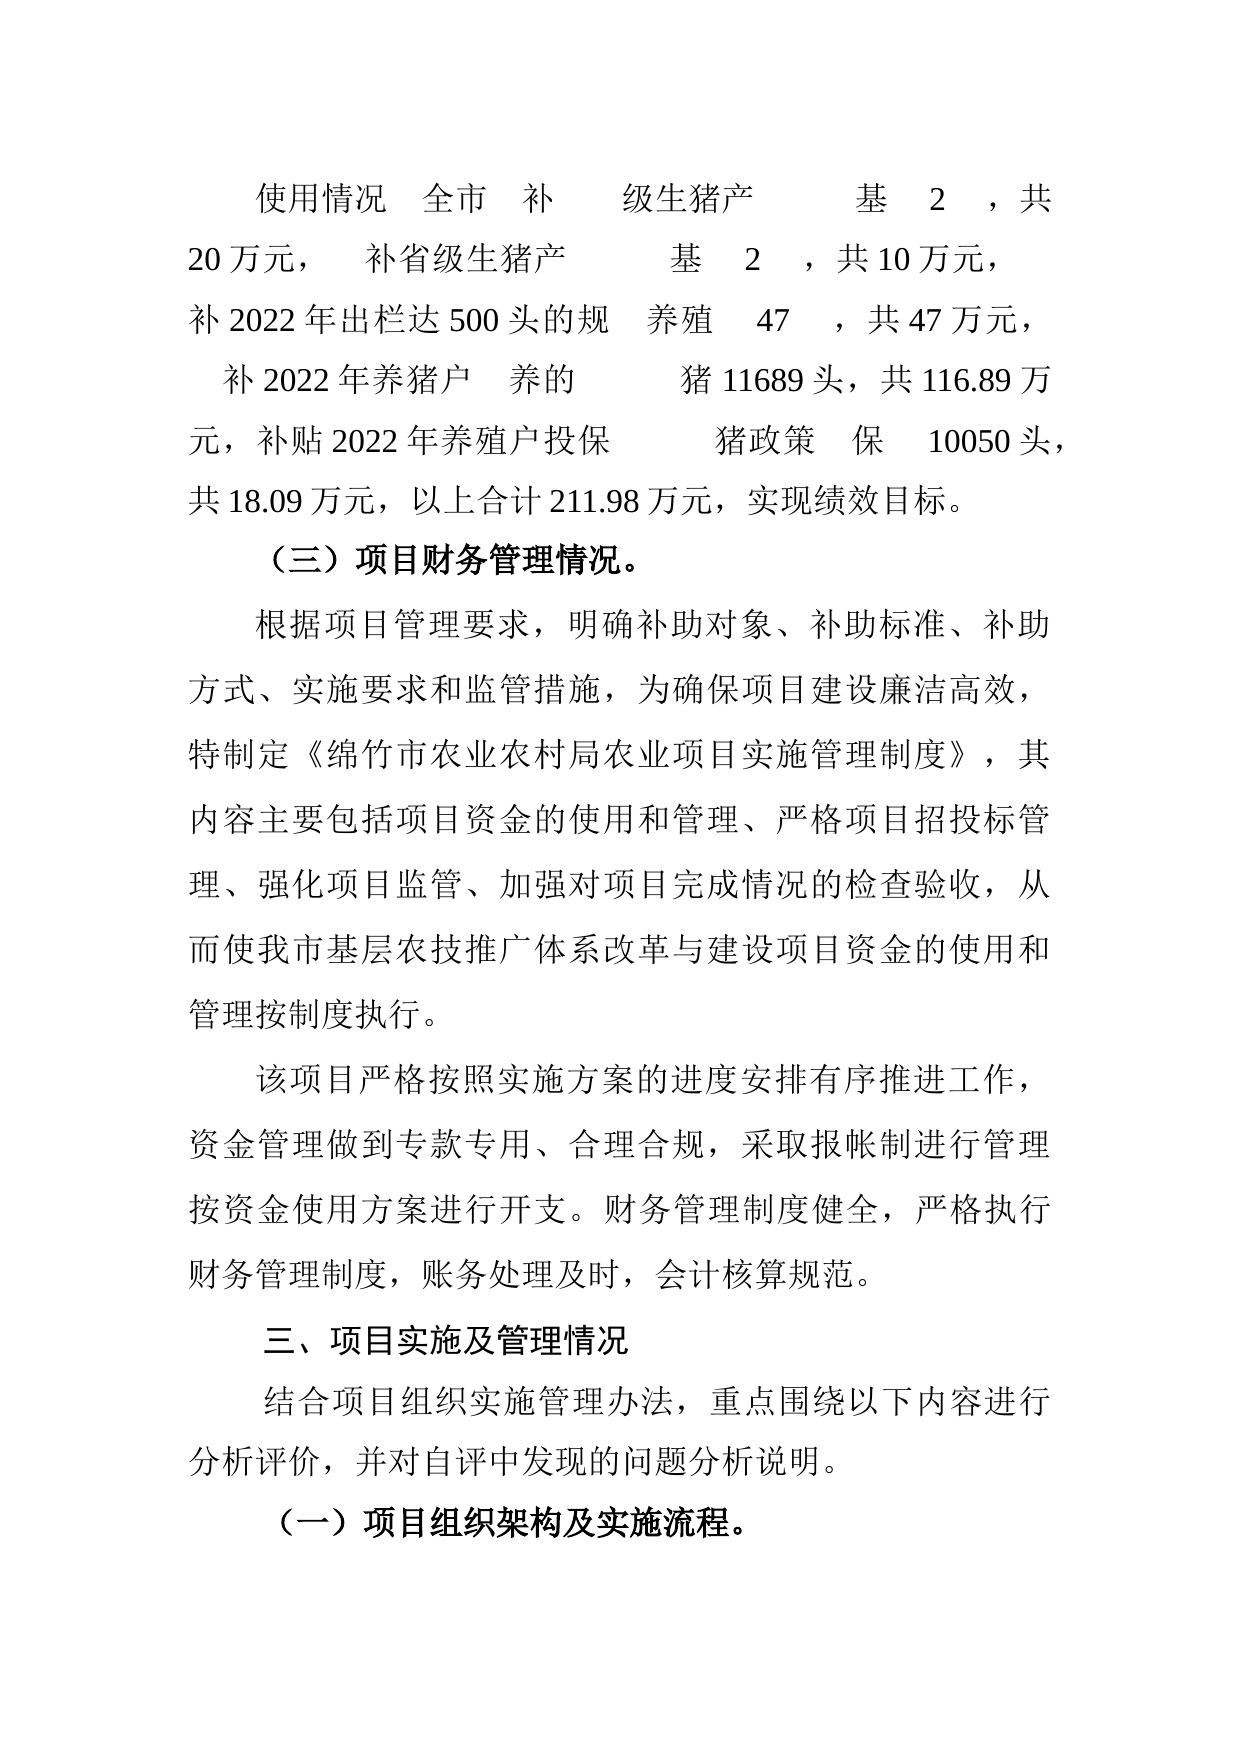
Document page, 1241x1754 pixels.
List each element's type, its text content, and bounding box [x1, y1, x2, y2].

text 根据项目管理要求，明确补助对象、补助标准、补助方式、实施要求和监管措施，为确保项目建设廉洁高效，特制定《绵竹市农业农村局农业项目实施管理制度》，其内容主要包括项目资金的使用和管理、严格项目招投标管理、强化项目监管、加强对项目完成情况的检查验收，从而使我市基层农技推广体系改革与建设项目资金的使用和管理按制度执行。 [187, 589, 1053, 1044]
text 使用情况：全市奖补国家级生猪产能调控基地2个，共20万元，奖补省级生猪产能调控基地2个，共10万元，奖补2022年出栏达500头的规模养殖场47个，共47万元，奖补2022年养猪户饲养的能繁母猪11689头，共116.89万元，补贴2022年养殖户投保能繁母猪政策性保险10050头，共18.09万元，以上合计211.98万元，实现绩效目标。 [187, 162, 1053, 524]
text （三）项目财务管理情况。 [187, 524, 1053, 589]
text （一）项目组织架构及实施流程。 [187, 1486, 1053, 1546]
text 结合项目组织实施管理办法，重点围绕以下内容进行分析评价，并对自评中发现的问题分析说明。 [187, 1365, 1053, 1486]
text 该项目严格按照实施方案的进度安排有序推进工作，资金管理做到专款专用、合理合规，采取报帐制进行管理，按资金使用方案进行开支。财务管理制度健全，严格执行财务管理制度，账务处理及时，会计核算规范。 [187, 1044, 1053, 1304]
text 三、项目实施及管理情况 [187, 1304, 1053, 1365]
